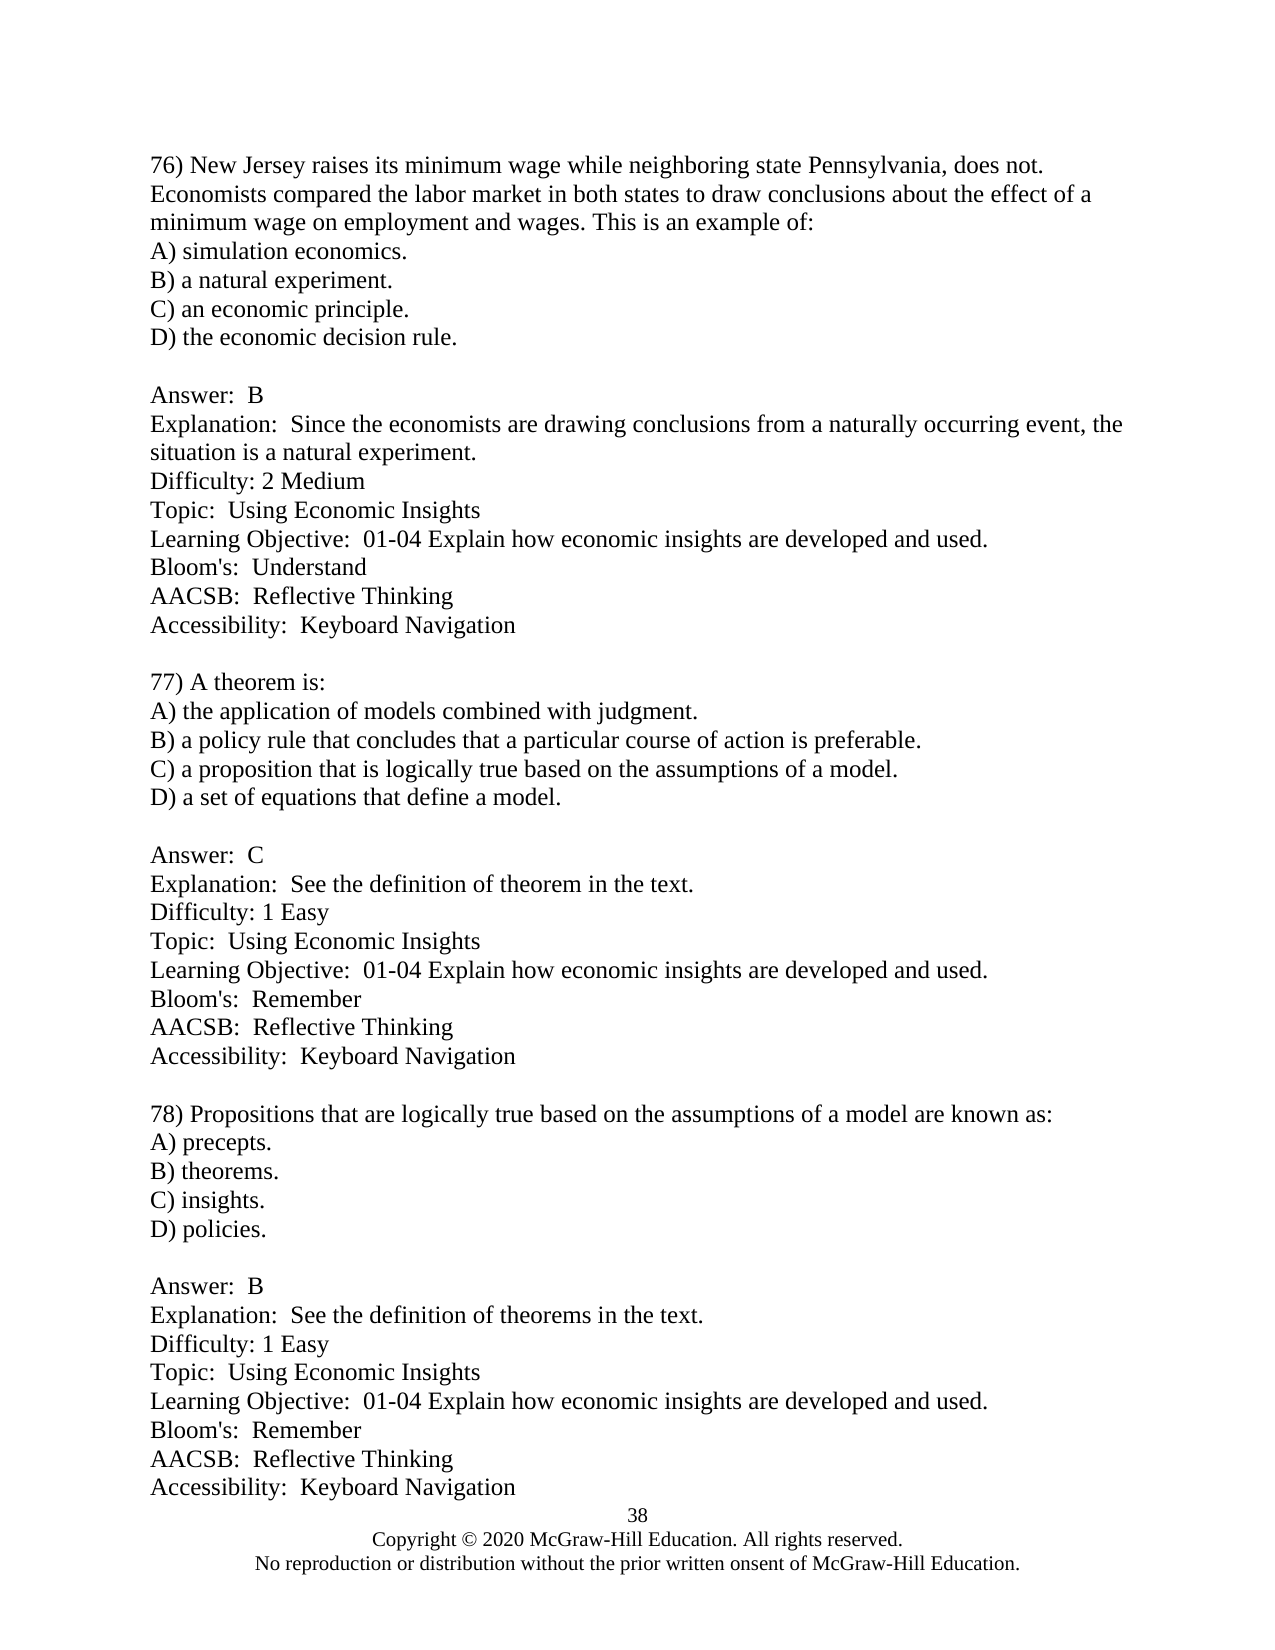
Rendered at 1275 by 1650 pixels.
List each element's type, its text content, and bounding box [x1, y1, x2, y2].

text Difficulty: 2 Medium [150, 466, 1125, 495]
text Accessibility: Keyboard Navigation [150, 1041, 1125, 1070]
text AACSB: Reflective Thinking [150, 1444, 1125, 1472]
text B) theorems. [150, 1156, 1125, 1185]
text A) the application of models combined with judgment. [150, 696, 1125, 725]
text 77) A theorem is: [150, 667, 1125, 696]
text Answer: C [150, 840, 1125, 869]
text Accessibility: Keyboard Navigation [150, 610, 1125, 639]
text Topic: Using Economic Insights [150, 1357, 1125, 1386]
text AACSB: Reflective Thinking [150, 581, 1125, 610]
text Answer: B [150, 380, 1125, 409]
text D) a set of equations that define a model. [150, 782, 1125, 811]
text Explanation: Since the economists are drawing conclusions from a naturally occurring event, the situation is a natural experiment. [150, 409, 1125, 466]
text Topic: Using Economic Insights [150, 495, 1125, 524]
text D) the economic decision rule. [150, 322, 1125, 351]
text A) precepts. [150, 1127, 1125, 1156]
text AACSB: Reflective Thinking [150, 1012, 1125, 1041]
text Difficulty: 1 Easy [150, 897, 1125, 926]
text B) a natural experiment. [150, 265, 1125, 294]
text Explanation: See the definition of theorem in the text. [150, 869, 1125, 897]
text Learning Objective: 01-04 Explain how economic insights are developed and used. [150, 955, 1125, 984]
text Bloom's: Remember [150, 1415, 1125, 1444]
text B) a policy rule that concludes that a particular course of action is preferable. [150, 725, 1125, 754]
text Learning Objective: 01-04 Explain how economic insights are developed and used. [150, 1386, 1125, 1415]
text C) insights. [150, 1185, 1125, 1214]
text 76) New Jersey raises its minimum wage while neighboring state Pennsylvania, does not. Economists compared the labor market in both states to draw conclusions about the effect of a minimum wage on employment and wages. This is an example of: [150, 150, 1125, 236]
text C) an economic principle. [150, 294, 1125, 322]
text Topic: Using Economic Insights [150, 926, 1125, 955]
text Bloom's: Understand [150, 552, 1125, 581]
text Bloom's: Remember [150, 984, 1125, 1012]
text Accessibility: Keyboard Navigation [150, 1472, 1125, 1501]
text C) a proposition that is logically true based on the assumptions of a model. [150, 754, 1125, 782]
text D) policies. [150, 1214, 1125, 1242]
text Answer: B [150, 1271, 1125, 1300]
text 78) Propositions that are logically true based on the assumptions of a model are known as: [150, 1099, 1125, 1127]
text A) simulation economics. [150, 236, 1125, 265]
text Explanation: See the definition of theorems in the text. [150, 1300, 1125, 1329]
text Learning Objective: 01-04 Explain how economic insights are developed and used. [150, 524, 1125, 552]
text Difficulty: 1 Easy [150, 1329, 1125, 1357]
